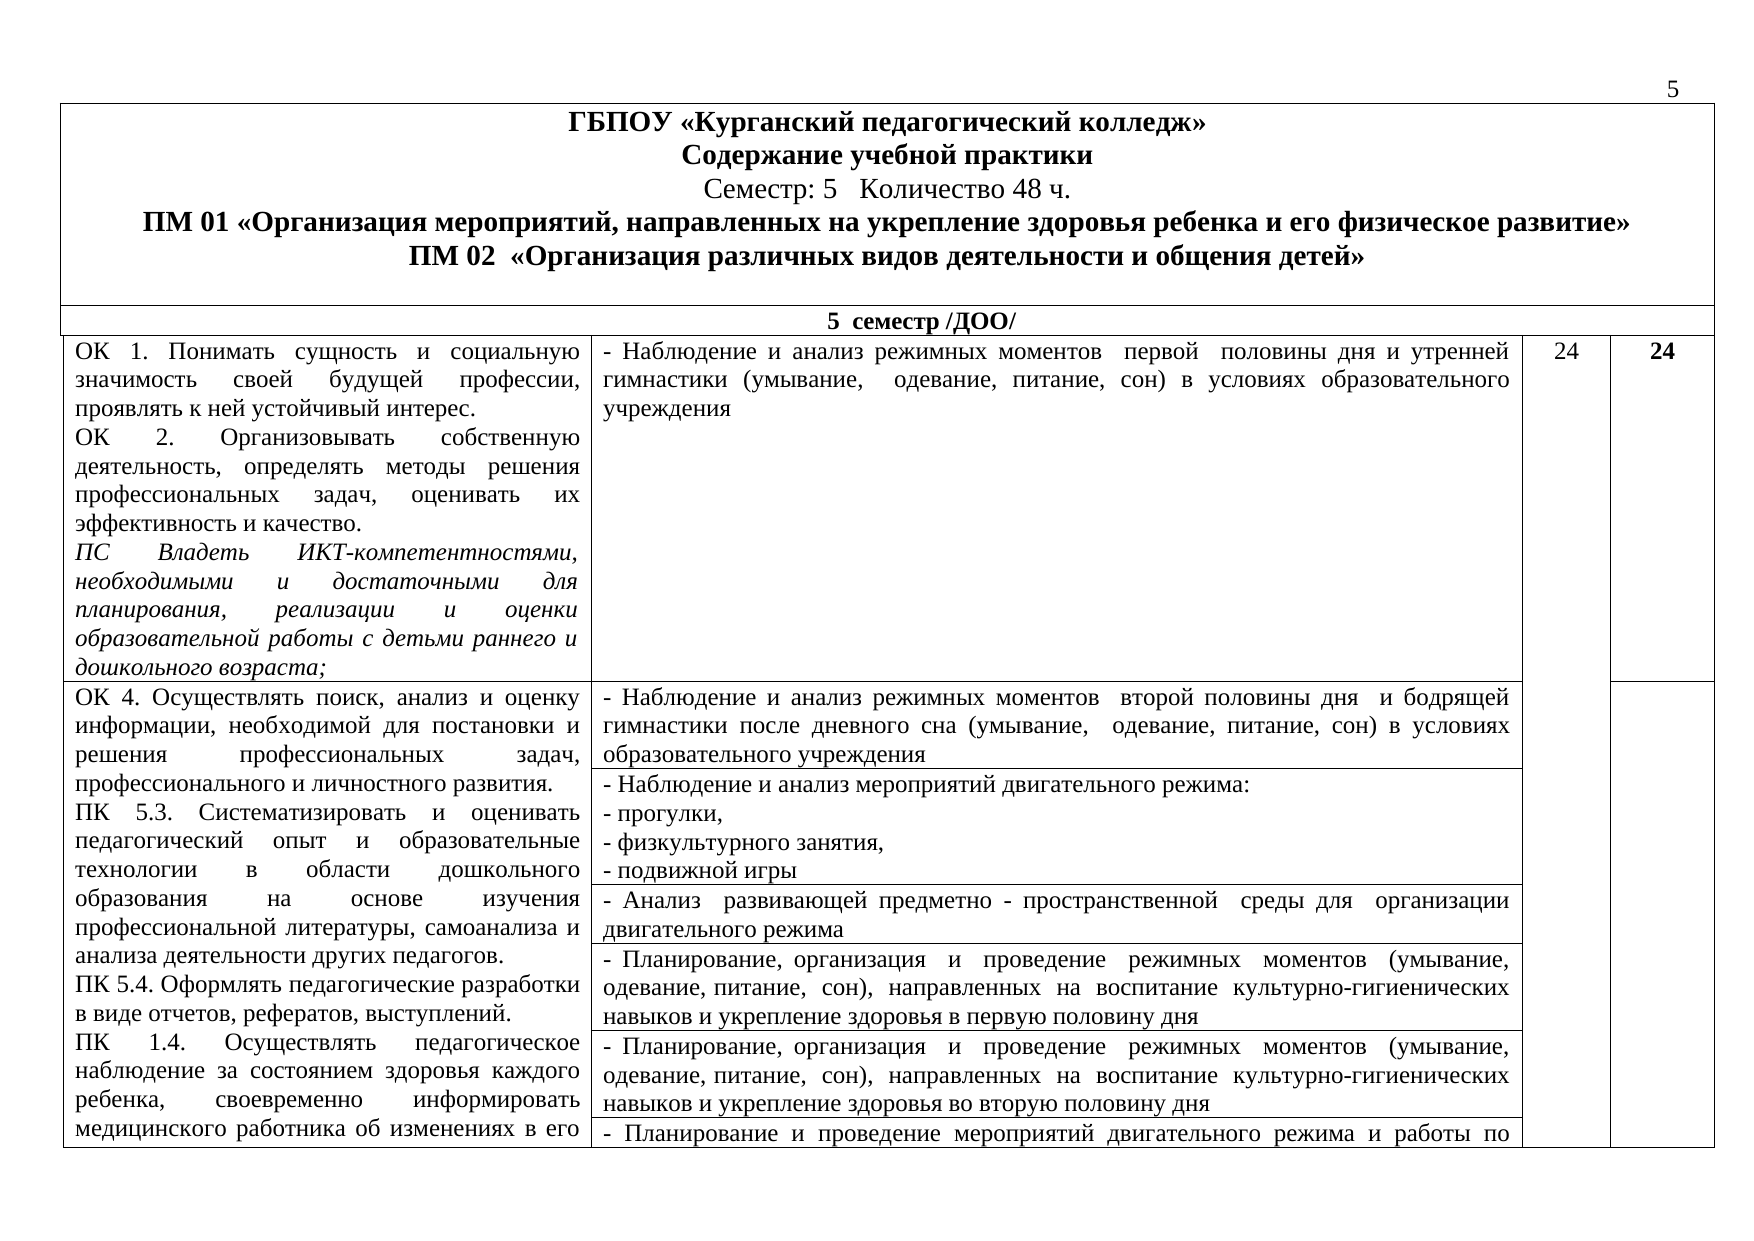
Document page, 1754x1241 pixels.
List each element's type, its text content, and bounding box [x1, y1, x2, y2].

table_cell [1611, 682, 1714, 1147]
table_cell - Наблюдение и анализ режимных моментов первой половины дня и утренней гимнастики (умывание, одевание, питание, сон) в условиях образовательного учреждения [592, 336, 1522, 681]
table_cell - Планирование, организация и проведение режимных моментов (умывание, одевание, питание, сон), направленных на воспитание культурно-гигиенических навыков и укрепление здоровья в первую половину дня [592, 944, 1522, 1030]
table_cell 5 семестр /ДОО/ [61, 306, 1714, 335]
table_cell - Наблюдение и анализ режимных моментов второй половины дня и бодрящей гимнастики после дневного сна (умывание, одевание, питание, сон) в условиях образовательного учреждения [592, 682, 1522, 768]
table_cell ОК 4. Осуществлять поиск, анализ и оценку информации, необходимой для постановки и решения профессиональных задач, профессионального и личностного развития. ПК 5.3. Систематизировать и оценивать педагогический опыт и образовательные технологии в области дошкольного образования на основе изучения профессиональной литературы, самоанализа и анализа деятельности других педагогов. ПК 5.4. Оформлять педагогические разработки в виде отчетов, рефератов, выступлений. ПК 1.4. Осуществлять педагогическое наблюдение за состоянием здоровья каждого ребенка, своевременно информировать медицинского работника об изменениях в его самочувствии. ПК 1.2. Проводить режимные моменты в соответствии с возрастом. ПК 1.3. Проводить мероприятия по физическому воспитанию в процессе выполнения двигательного режима. [64, 682, 591, 1147]
table_cell 24 [1611, 336, 1714, 681]
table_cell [592, 1118, 1522, 1147]
table_header ГБПОУ «Курганский педагогический колледж» Содержание учебной практики Семестр: 5 Количество 48 ч. ПМ 01 «Организация мероприятий, направленных на укрепление здоровья ребенка и его физическое развитие» ПМ 02 «Организация различных видов деятельности и общения детей» [61, 104, 1714, 305]
table_cell - Наблюдение и анализ мероприятий двигательного режима: - прогулки, - физкультурного занятия, - подвижной игры [592, 769, 1522, 884]
table_cell 24 [1523, 336, 1610, 1147]
table_cell - Планирование, организация и проведение режимных моментов (умывание, одевание, питание, сон), направленных на воспитание культурно-гигиенических навыков и укрепление здоровья во вторую половину дня [592, 1031, 1522, 1117]
table_cell ОК 1. Понимать сущность и социальную значимость своей будущей профессии, проявлять к ней устойчивый интерес. ОК 2. Организовывать собственную деятельность, определять методы решения профессиональных задач, оценивать их эффективность и качество. ПС Владеть ИКТ-компетентностями, необходимыми и достаточными для планирования, реализации и оценки образовательной работы с детьми раннего и дошкольного возраста; [64, 336, 591, 681]
table_cell - Анализ развивающей предметно - пространственной среды для организации двигательного режима [592, 885, 1522, 943]
